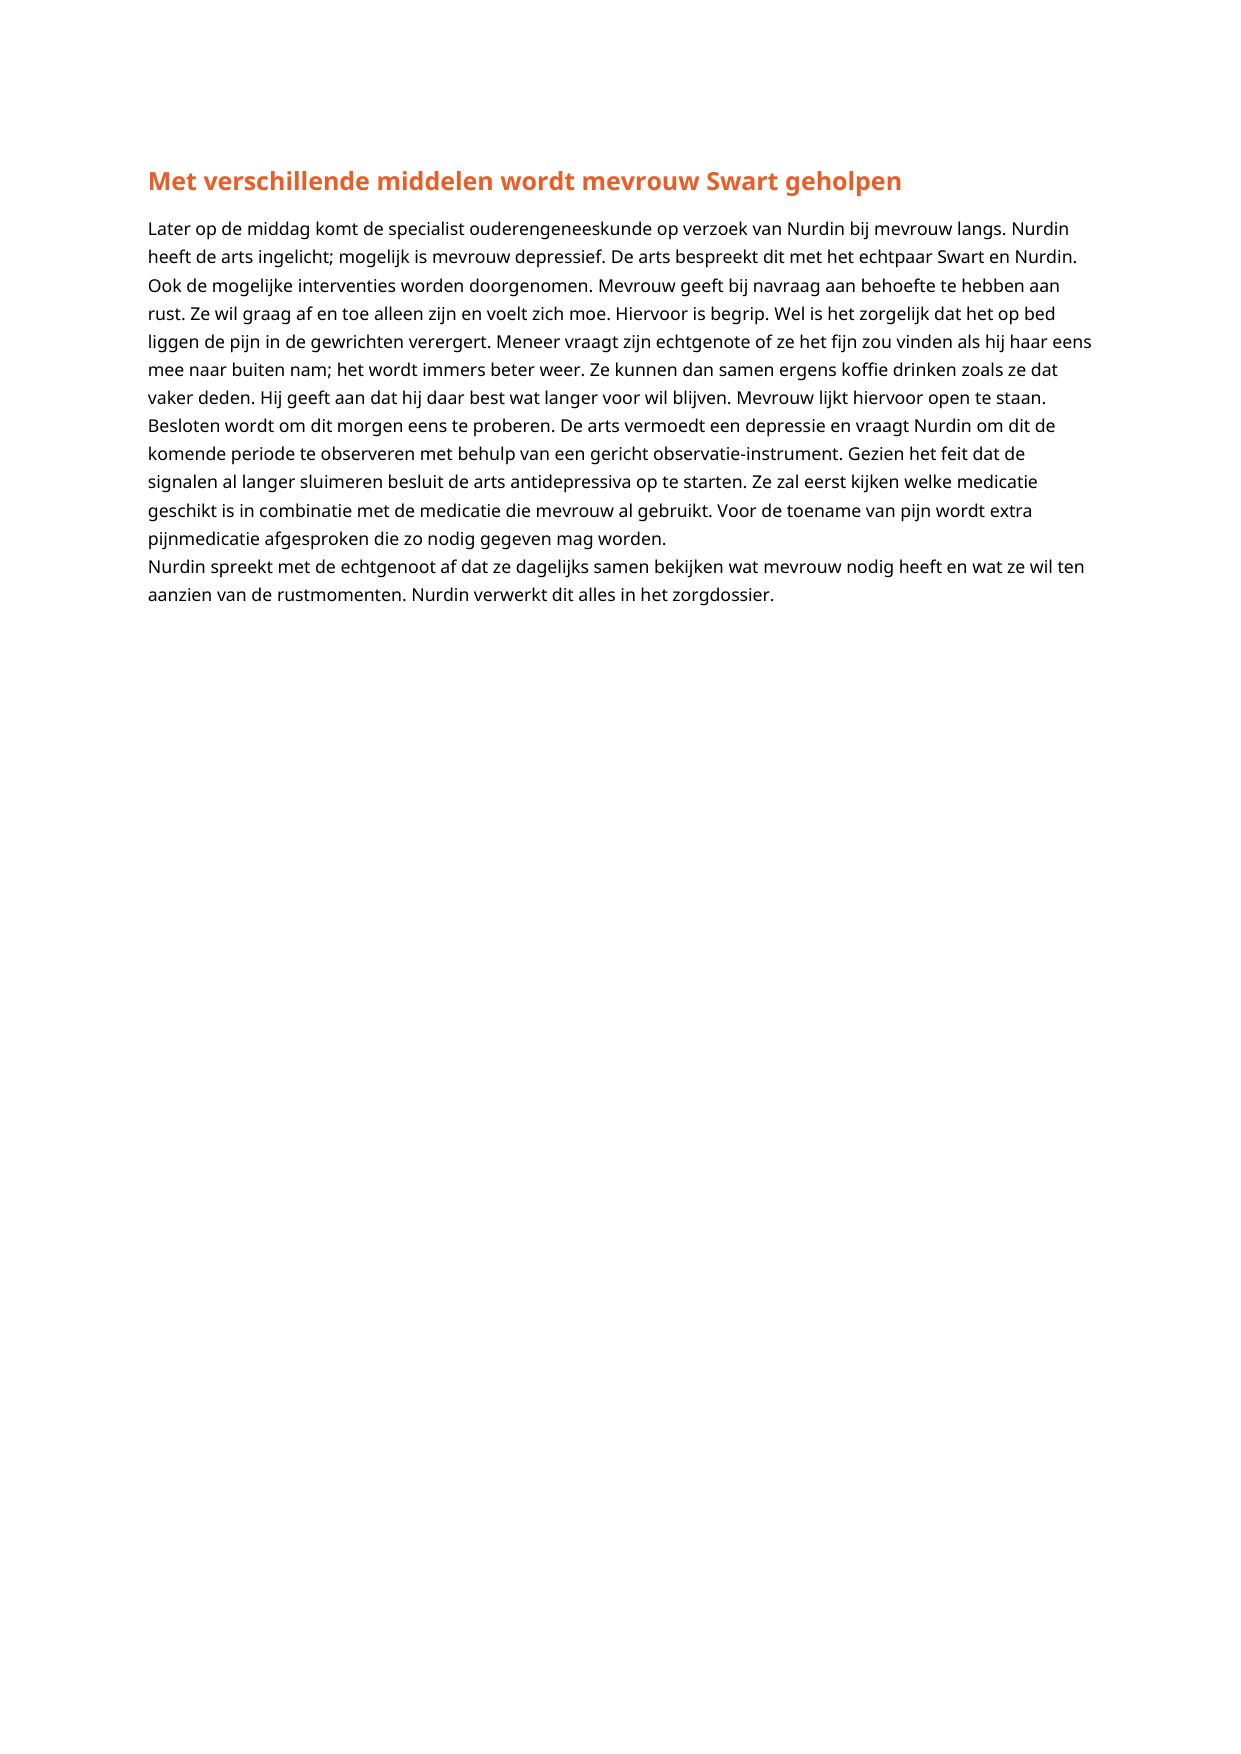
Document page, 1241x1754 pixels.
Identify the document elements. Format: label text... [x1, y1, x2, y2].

text Later op de middag komt de specialist ouderengeneeskunde op verzoek van Nurdin bij mevrouw langs. Nurdin heeft de arts ingelicht; mogelijk is mevrouw depressief. De arts bespreekt dit met het echtpaar Swart en Nurdin. Ook de mogelijke interventies worden doorgenomen. Mevrouw geeft bij navraag aan behoefte te hebben aan rust. Ze wil graag af en toe alleen zijn en voelt zich moe. Hiervoor is begrip. Wel is het zorgelijk dat het op bed liggen de pijn in de gewrichten verergert. Meneer vraagt zijn echtgenote of ze het fijn zou vinden als hij haar eens mee naar buiten nam; het wordt immers beter weer. Ze kunnen dan samen ergens koffie drinken zoals ze dat vaker deden. Hij geeft aan dat hij daar best wat langer voor wil blijven. Mevrouw lijkt hiervoor open te staan. Besloten wordt om dit morgen eens te proberen. De arts vermoedt een depressie en vraagt Nurdin om dit de komende periode te observeren met behulp van een gericht observatie-instrument. Gezien het feit dat de signalen al langer sluimeren besluit de arts antidepressiva op te starten. Ze zal eerst kijken welke medicatie geschikt is in combinatie met de medicatie die mevrouw al gebruikt. Voor de toename van pijn wordt extra pijnmedicatie afgesproken die zo nodig gegeven mag worden. Nurdin spreekt met de echtgenoot af dat ze dagelijks samen bekijken wat mevrouw nodig heeft en wat ze wil ten aanzien van de rustmomenten. Nurdin verwerkt dit alles in het zorgdossier. [148, 213, 1093, 607]
text Met verschillende middelen wordt mevrouw Swart geholpen [148, 163, 1093, 197]
